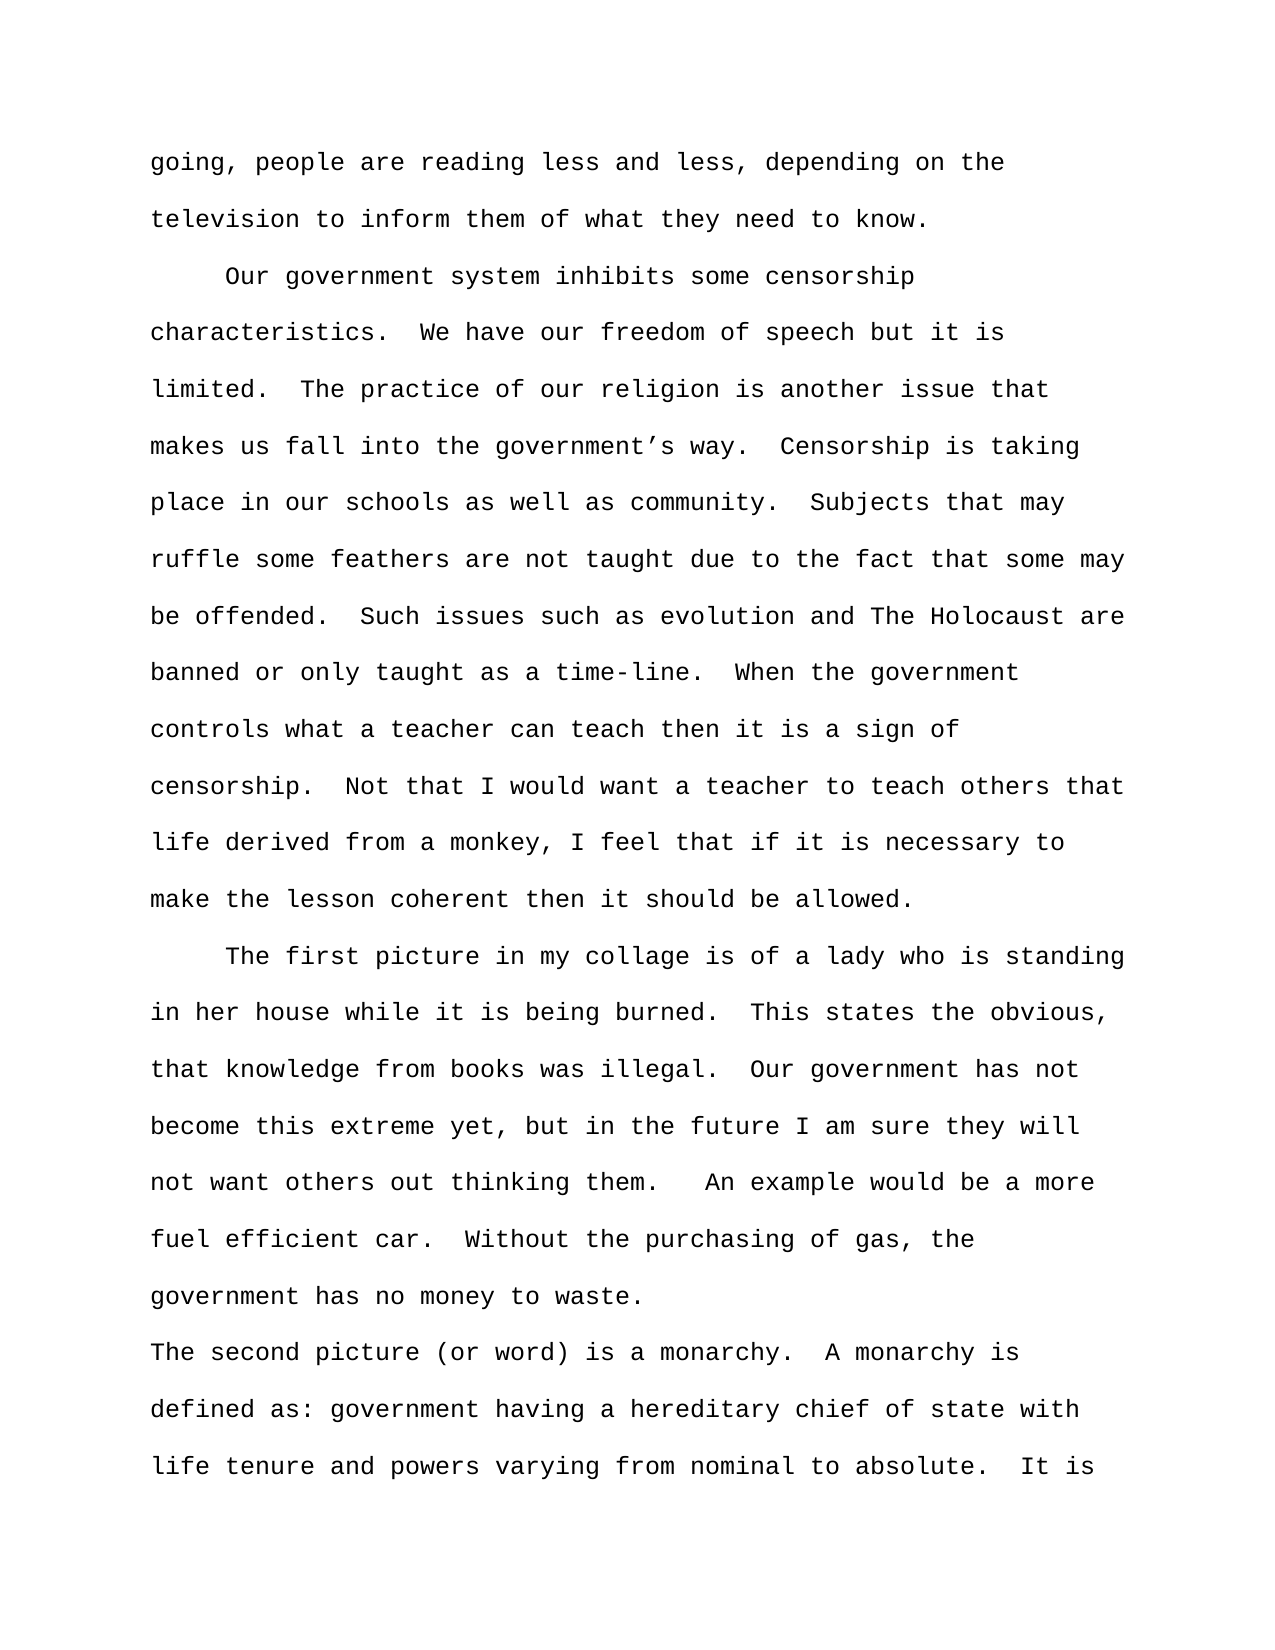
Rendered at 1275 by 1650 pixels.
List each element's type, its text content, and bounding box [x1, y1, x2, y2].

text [150, 1340, 1125, 1482]
text Our government system inhibits some censorship characteristics. We have our freedom of speech but it is limited. The practice of our religion is another issue that makes us fall into the government’s way. Censorship is taking place in our schools as well as community. Subjects that may ruffle some feathers are not taught due to the fact that some may be offended. Such issues such as evolution and The Holocaust are banned or only taught as a time-line. When the government controls what a teacher can teach then it is a sign of censorship. Not that I would want a teacher to teach others that life derived from a monkey, I feel that if it is necessary to make the lesson coherent then it should be allowed. [150, 263, 1125, 915]
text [150, 150, 1125, 235]
text The first picture in my collage is of a lady who is standing in her house while it is being burned. This states the obvious, that knowledge from books was illegal. Our government has not become this extreme yet, but in the future I am sure they will not want others out thinking them. An example would be a more fuel efficient car. Without the purchasing of gas, the government has no money to waste. [150, 943, 1125, 1312]
